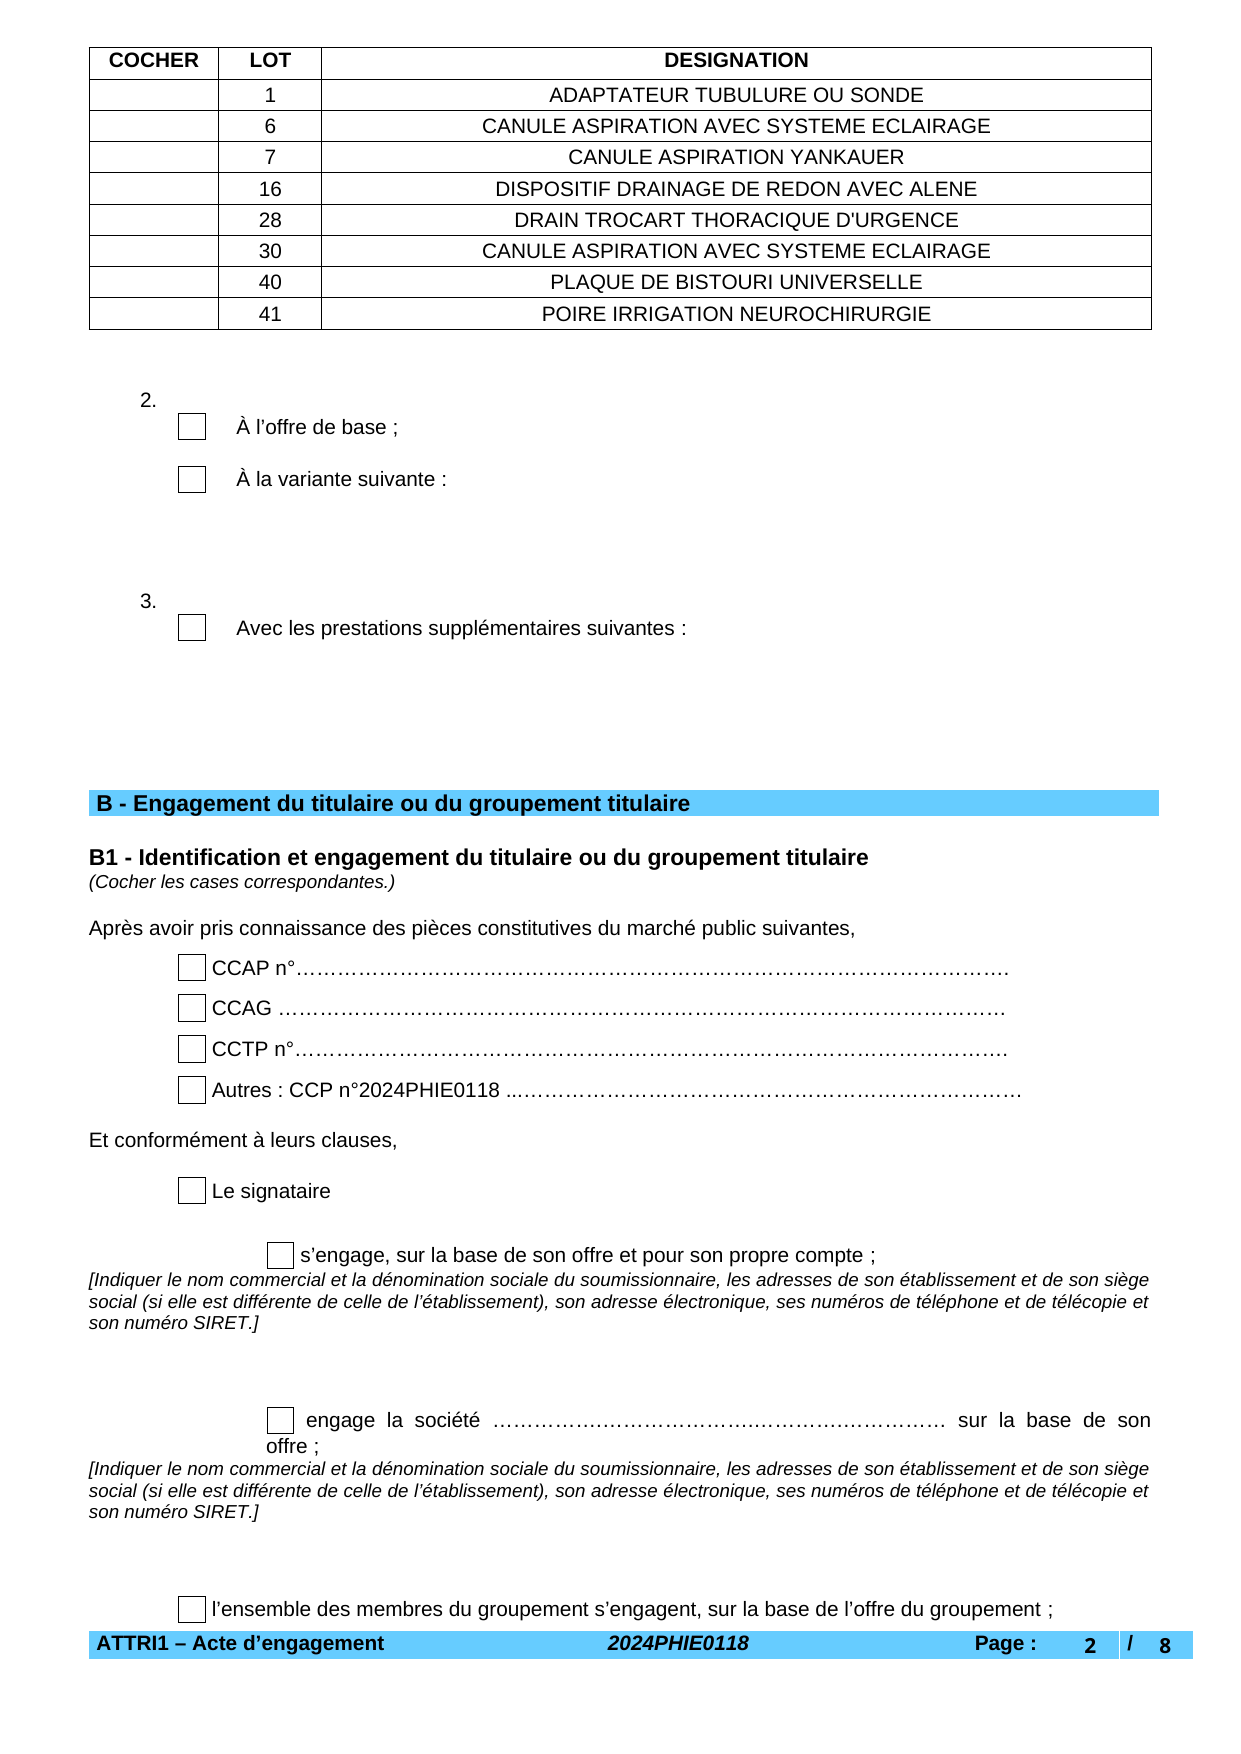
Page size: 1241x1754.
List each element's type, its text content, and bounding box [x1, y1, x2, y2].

text À la variante suivante : [177, 464, 1152, 493]
text s’engage, sur la base de son offre et pour son propre compte ; [266, 1241, 1152, 1269]
text (Cocher les cases correspondantes.) [89, 871, 1152, 892]
table_cell [90, 173, 218, 203]
table_cell [90, 111, 218, 141]
text Et conformément à leurs clauses, [89, 1128, 1152, 1152]
table_cell CANULE ASPIRATION AVEC SYSTEME ECLAIRAGE [322, 111, 1151, 141]
text [Indiquer le nom commercial et la dénomination sociale du soumissionnaire, les adresses de son établissement et de son siège social (si elle est différente de celle de l’établissement), son adresse électronique, ses numéros de téléphone et de télécopie et son numéro SIRET.] [89, 1458, 1152, 1523]
table_cell CANULE ASPIRATION YANKAUER [322, 142, 1151, 172]
text Avec les prestations supplémentaires suivantes : [177, 613, 1152, 641]
table_cell [90, 80, 218, 110]
text Autres : CCP n°2024PHIE0118 ...……………………………………………………………… [177, 1075, 1152, 1104]
table_header B - Engagement du titulaire ou du groupement titulaire [89, 790, 1159, 816]
table_cell PLAQUE DE BISTOURI UNIVERSELLE [322, 267, 1151, 297]
table_cell 30 [219, 236, 321, 266]
table_cell [90, 236, 218, 266]
text engage la société …………….………………….………….…………… sur la base de son offre ; [266, 1406, 1152, 1458]
table_cell DRAIN TROCART THORACIQUE D'URGENCE [322, 205, 1151, 235]
text CCAG …………………………………………………………………………………………… [177, 993, 1152, 1022]
table_cell 6 [219, 111, 321, 141]
table_cell [90, 298, 218, 328]
table_cell 28 [219, 205, 321, 235]
table_header COCHER [90, 48, 218, 78]
text CCTP n°…………………………………………………………………………………………. [177, 1034, 1152, 1063]
table_cell 7 [219, 142, 321, 172]
table_cell ADAPTATEUR TUBULURE OU SONDE [322, 80, 1151, 110]
table_cell [90, 142, 218, 172]
text [Indiquer le nom commercial et la dénomination sociale du soumissionnaire, les adresses de son établissement et de son siège social (si elle est différente de celle de l’établissement), son adresse électronique, ses numéros de téléphone et de télécopie et son numéro SIRET.] [89, 1269, 1152, 1334]
text Le signataire [177, 1176, 1152, 1204]
table_header LOT [219, 48, 321, 78]
table_cell 40 [219, 267, 321, 297]
table_cell [90, 267, 218, 297]
table_cell 41 [219, 298, 321, 328]
table_cell DISPOSITIF DRAINAGE DE REDON AVEC ALENE [322, 173, 1151, 203]
table_header DESIGNATION [322, 48, 1151, 78]
table_cell [90, 205, 218, 235]
text CCAP n°…………………………………………………………………………………………. [177, 953, 1152, 981]
subtitle B1 - Identification et engagement du titulaire ou du groupement titulaire [89, 844, 1152, 871]
table_cell CANULE ASPIRATION AVEC SYSTEME ECLAIRAGE [322, 236, 1151, 266]
text l’ensemble des membres du groupement s’engagent, sur la base de l’offre du groupement ; [177, 1594, 1152, 1623]
table_cell 1 [219, 80, 321, 110]
text À l’offre de base ; [177, 412, 1152, 441]
table_cell 16 [219, 173, 321, 203]
text Après avoir pris connaissance des pièces constitutives du marché public suivantes, [89, 916, 1152, 940]
table_cell POIRE IRRIGATION NEUROCHIRURGIE [322, 298, 1151, 328]
